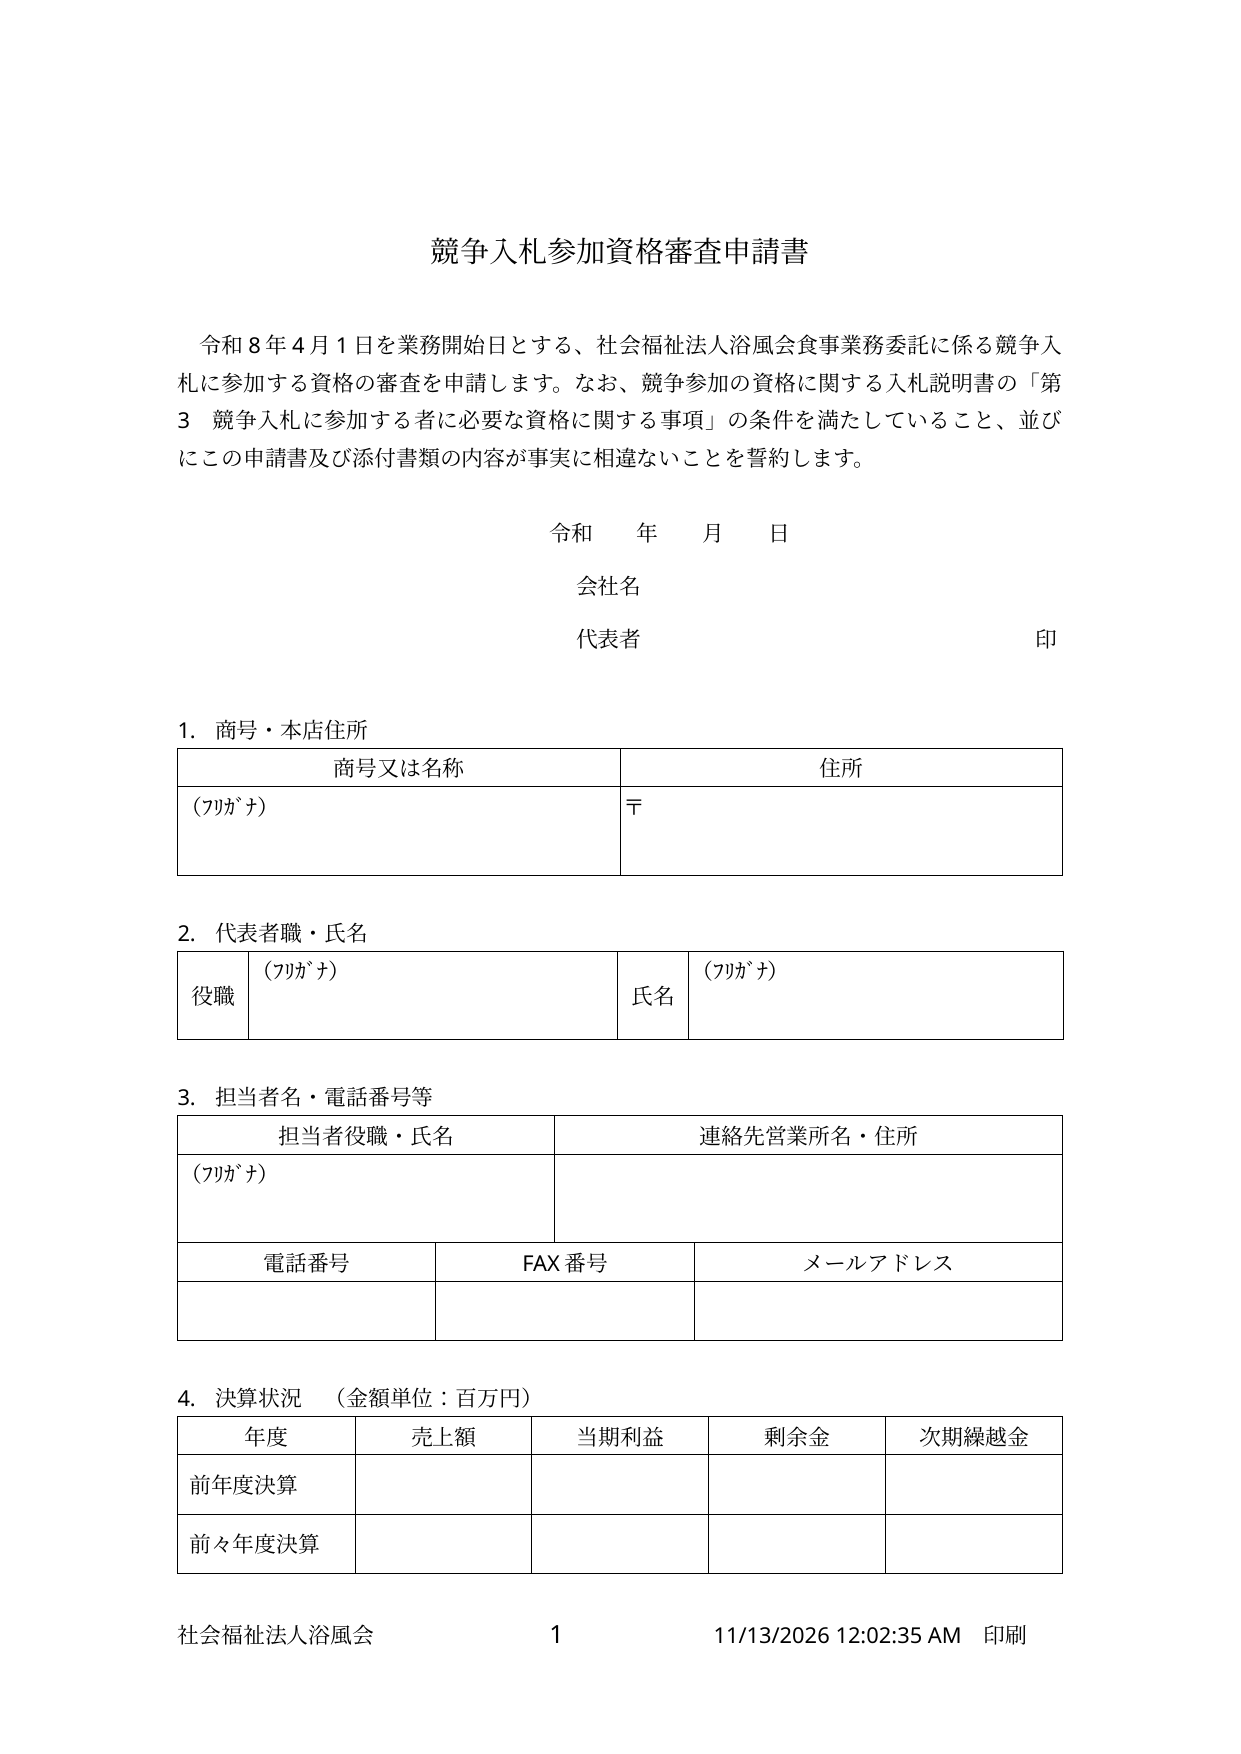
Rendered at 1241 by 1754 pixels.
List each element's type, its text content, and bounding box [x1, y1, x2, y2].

table_header 次期繰越金 [886, 1417, 1062, 1454]
table_cell 〒 [621, 787, 1062, 874]
table_cell （ﾌﾘｶﾞﾅ） [178, 787, 620, 874]
list 代表者職・氏名 [177, 913, 1063, 951]
text 令和 年 月 日 [549, 513, 1063, 550]
table_header 連絡先営業所名・住所 [555, 1116, 1062, 1154]
table_header 売上額 [356, 1417, 531, 1454]
table_header （ﾌﾘｶﾞﾅ） [249, 952, 617, 1039]
table_cell [886, 1515, 1062, 1572]
list 決算状況 （金額単位：百万円） [177, 1378, 1063, 1416]
table_cell FAX番号 [436, 1243, 694, 1281]
table_cell [709, 1455, 885, 1513]
text 令和8年4月1日を業務開始日とする、社会福祉法人浴風会食事業務委託に係る競争入札に参加する資格の審査を申請します。なお、競争参加の資格に関する入札説明書の「第3 競争入札に参加する者に必要な資格に関する事項」の条件を満たしていること、並びにこの申請書及び添付書類の内容が事実に相違ないことを誓約します。 [177, 325, 1063, 475]
table_cell [532, 1455, 708, 1513]
table_cell [555, 1155, 1062, 1242]
table_header 役職 [178, 952, 248, 1039]
table_cell [178, 1282, 435, 1340]
table_cell （ﾌﾘｶﾞﾅ） [178, 1155, 554, 1242]
table_cell [695, 1282, 1062, 1340]
table_header 当期利益 [532, 1417, 708, 1454]
list 商号・本店住所 [177, 710, 1063, 747]
table_cell 前々年度決算 [178, 1515, 355, 1572]
table_cell 電話番号 [178, 1243, 435, 1281]
table_cell メールアドレス [695, 1243, 1062, 1281]
table_cell [356, 1455, 531, 1513]
table_header 剰余金 [709, 1417, 885, 1454]
text 会社名 [177, 566, 1063, 603]
table_cell [436, 1282, 694, 1340]
list 担当者名・電話番号等 [177, 1078, 1063, 1115]
table_header 担当者役職・氏名 [178, 1116, 554, 1154]
text 競争入札参加資格審査申請書 [177, 213, 1063, 288]
table_header （ﾌﾘｶﾞﾅ） [689, 952, 1063, 1039]
table_header 商号又は名称 [178, 749, 620, 786]
table_header 住所 [621, 749, 1062, 786]
table_cell [886, 1455, 1062, 1513]
table_cell 前年度決算 [178, 1455, 355, 1513]
table_cell [709, 1515, 885, 1572]
table_cell [532, 1515, 708, 1572]
text 代表者 印 [177, 619, 1063, 657]
table_header 年度 [178, 1417, 355, 1454]
table_cell [356, 1515, 531, 1572]
table_header 氏名 [618, 952, 688, 1039]
